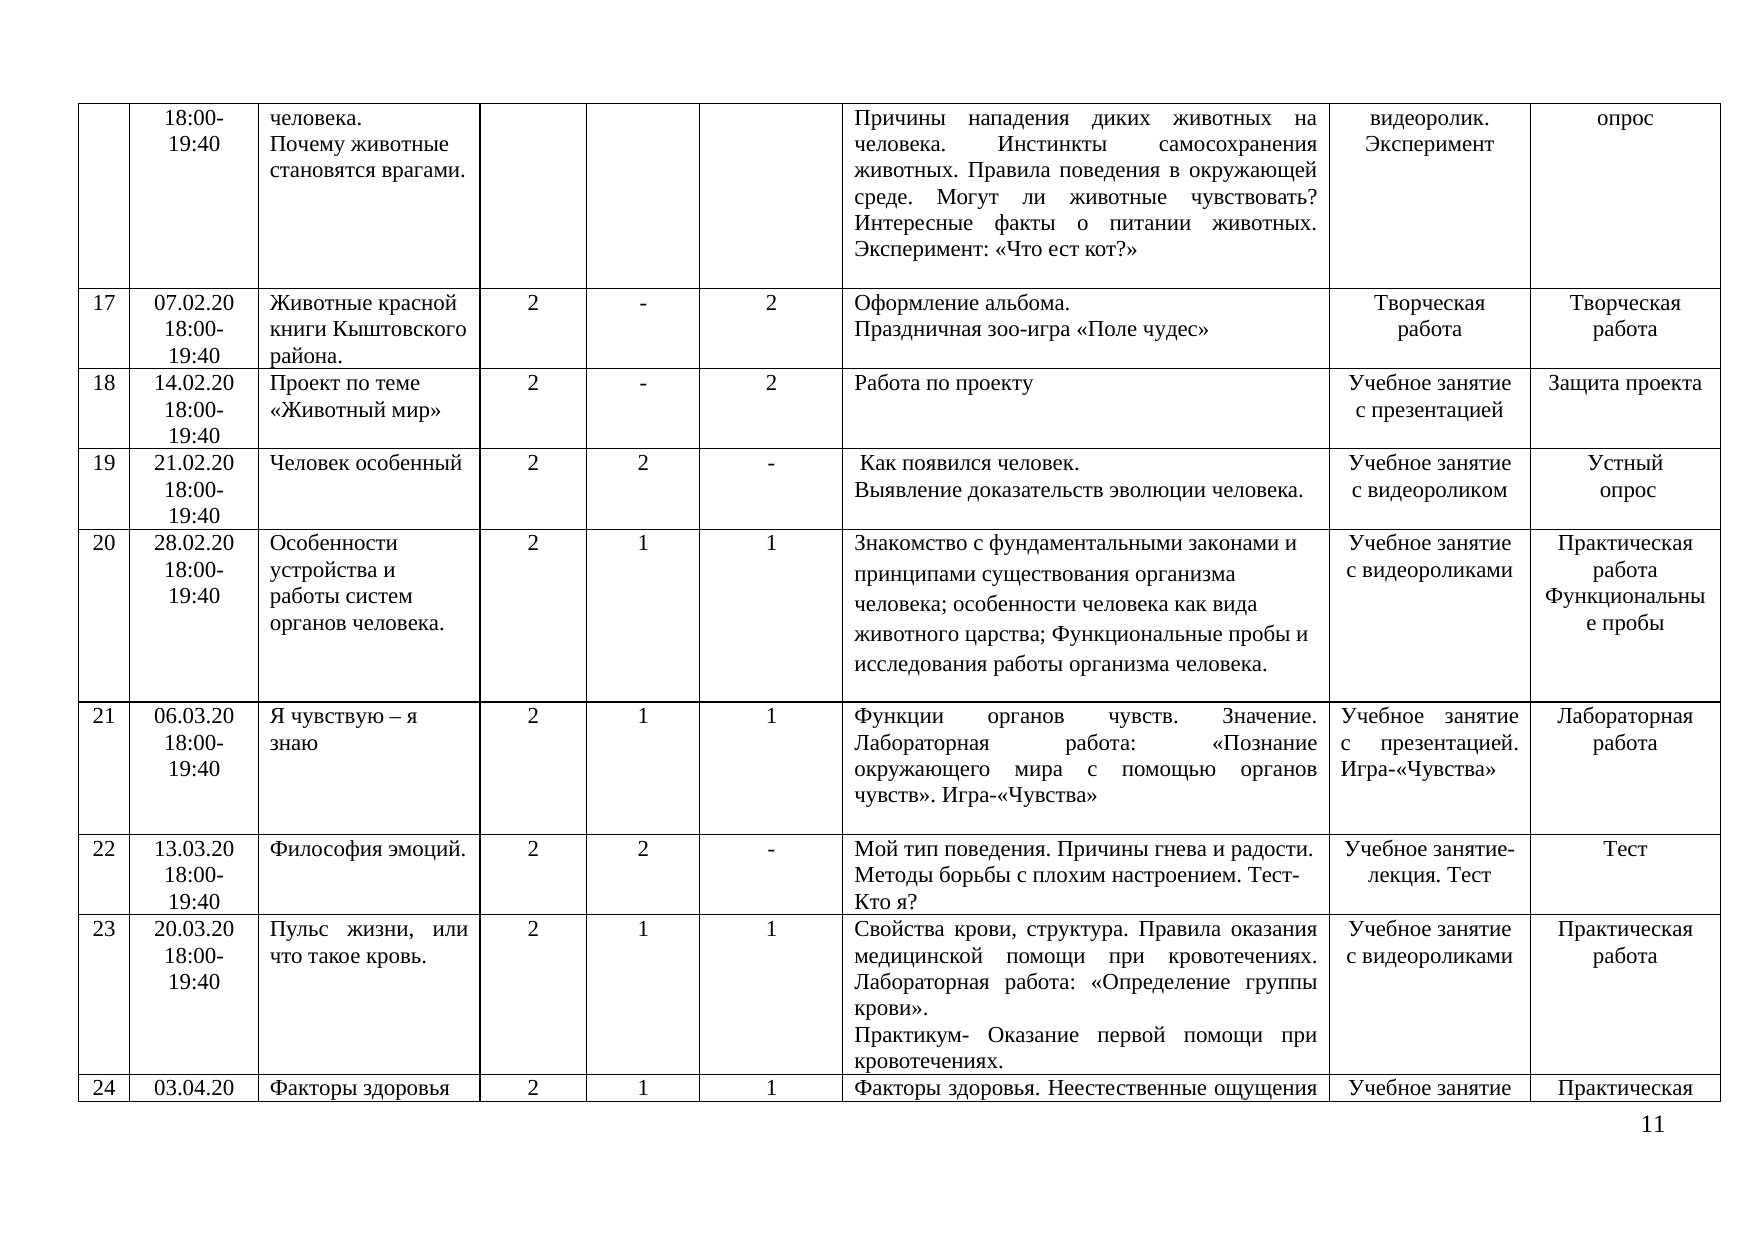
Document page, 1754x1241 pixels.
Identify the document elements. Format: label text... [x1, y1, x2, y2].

table_cell Практическая работа Функциональные пробы [1531, 530, 1720, 701]
table_cell Лабораторная работа [1531, 703, 1720, 834]
table_cell - [700, 835, 842, 914]
table_cell Я чувствую – я знаю [259, 703, 479, 834]
table_cell 1 [587, 104, 699, 288]
table_cell 1 [587, 703, 699, 834]
table_cell 21.02.20 18:00-19:40 [130, 449, 258, 528]
table_cell Устный опрос [1531, 449, 1720, 528]
table_cell 2 [481, 835, 586, 914]
table_cell 14.02.20 18:00-19:40 [130, 369, 258, 448]
table_cell 2 [481, 104, 586, 288]
table_cell 19 [79, 449, 129, 528]
table_cell Как появился человек. Выявление доказательств эволюции человека. [843, 449, 1329, 528]
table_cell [843, 1075, 1329, 1101]
table_cell Мой тип поведения. Причины гнева и радости. Методы борьбы с плохим настроением. Тест- Кто я? [843, 835, 1329, 914]
table_cell Свойства крови, структура. Правила оказания медицинской помощи при кровотечениях. Лабораторная работа: «Определение группы крови». Практикум- Оказание первой помощи при кровотечениях. [843, 915, 1329, 1073]
table_cell 2 [481, 530, 586, 701]
table_cell 16 [79, 104, 129, 288]
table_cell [130, 104, 258, 288]
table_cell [259, 1075, 479, 1101]
table_cell Учебное занятие с видеороликами [1330, 915, 1530, 1073]
table_cell Учебное занятие с презентацией [1330, 369, 1530, 448]
table_cell 2 [700, 369, 842, 448]
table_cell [259, 104, 479, 288]
table_cell Работа по проекту [843, 369, 1329, 448]
table_cell 2 [481, 1075, 586, 1101]
table_cell 28.02.20 18:00-19:40 [130, 530, 258, 701]
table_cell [130, 1075, 258, 1101]
table_cell Фронтальный опрос [1531, 104, 1720, 288]
table_cell Учебное занятие с презентацией. Игра-«Чувства» [1330, 703, 1530, 834]
table_cell Философия эмоций. [259, 835, 479, 914]
table_cell 22 [79, 835, 129, 914]
table_cell Животные красной книги Кыштовского района. [259, 289, 479, 368]
table_cell Учебное занятие с видеороликом [1330, 449, 1530, 528]
table_cell 2 [700, 289, 842, 368]
table_cell 2 [587, 449, 699, 528]
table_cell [1330, 1075, 1530, 1101]
table_cell 1 [700, 915, 842, 1073]
table_cell - [587, 289, 699, 368]
table_cell 1 [700, 703, 842, 834]
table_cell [843, 104, 1329, 288]
table_cell Учебное занятие-лекция. Тест [1330, 835, 1530, 914]
table_cell 1 [587, 915, 699, 1073]
table_cell - [700, 449, 842, 528]
table_cell 06.03.20 18:00-19:40 [130, 703, 258, 834]
table_cell 1 [700, 1075, 842, 1101]
table_cell 2 [481, 289, 586, 368]
table_cell Учебное занятие с видеороликами [1330, 530, 1530, 701]
table_cell 1 [700, 530, 842, 701]
table_cell 20 [79, 530, 129, 701]
table_cell 13.03.20 18:00-19:40 [130, 835, 258, 914]
table_cell 2 [481, 915, 586, 1073]
table_cell 2 [481, 449, 586, 528]
table_cell Творческая работа [1330, 289, 1530, 368]
table_cell 18 [79, 369, 129, 448]
table_cell 1 [700, 104, 842, 288]
table_cell Особенности устройства и работы систем органов человека. [259, 530, 479, 701]
table_cell Тест [1531, 835, 1720, 914]
table_cell - [587, 369, 699, 448]
table_cell 07.02.20 18:00-19:40 [130, 289, 258, 368]
table_cell 2 [587, 835, 699, 914]
table_cell 2 [481, 703, 586, 834]
table_cell 21 [79, 703, 129, 834]
table_cell 20.03.20 18:00-19:40 [130, 915, 258, 1073]
table_cell Человек особенный [259, 449, 479, 528]
table_cell Знакомство с фундаментальными законами и принципами существования организма человека; особенности человека как вида животного царства; Функциональные пробы и исследования работы организма человека. [843, 530, 1329, 701]
table_cell 24 [79, 1075, 129, 1101]
table_cell 17 [79, 289, 129, 368]
table_cell Практическая работа [1531, 915, 1720, 1073]
table_cell Проект по теме «Животный мир» [259, 369, 479, 448]
table_cell Пульс жизни, или что такое кровь. [259, 915, 479, 1073]
table_cell Функции органов чувств. Значение. Лабораторная работа: «Познание окружающего мира с помощью органов чувств». Игра-«Чувства» [843, 703, 1329, 834]
table_cell Практическая работа [1531, 1075, 1720, 1101]
table_cell Защита проекта [1531, 369, 1720, 448]
table_cell Творческая работа [1531, 289, 1720, 368]
table_cell 1 [587, 1075, 699, 1101]
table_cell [1330, 104, 1530, 288]
table_cell 1 [587, 530, 699, 701]
table_cell 23 [79, 915, 129, 1073]
table_cell Оформление альбома. Праздничная зоо-игра «Поле чудес» [843, 289, 1329, 368]
table_cell 2 [481, 369, 586, 448]
